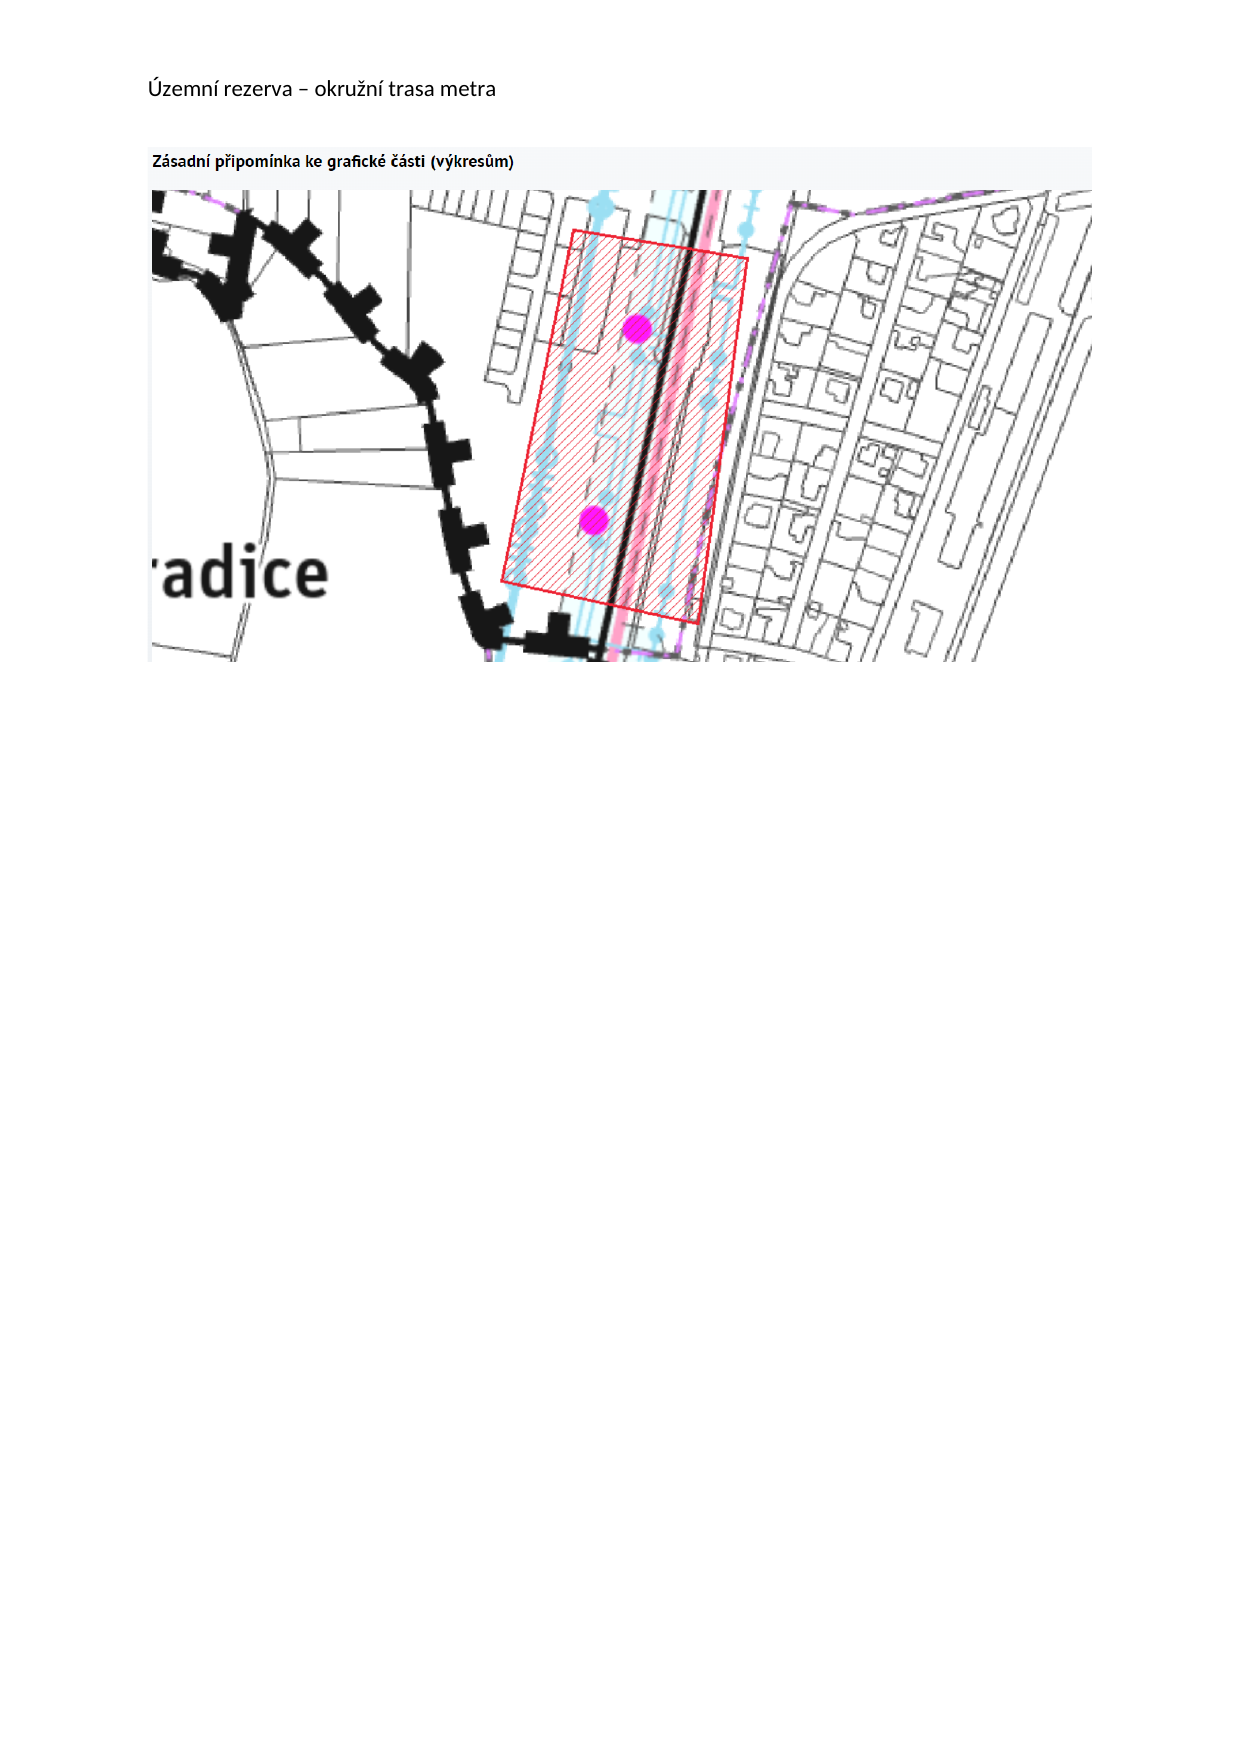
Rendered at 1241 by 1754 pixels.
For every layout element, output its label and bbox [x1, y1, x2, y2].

picture [147, 147, 1092, 662]
